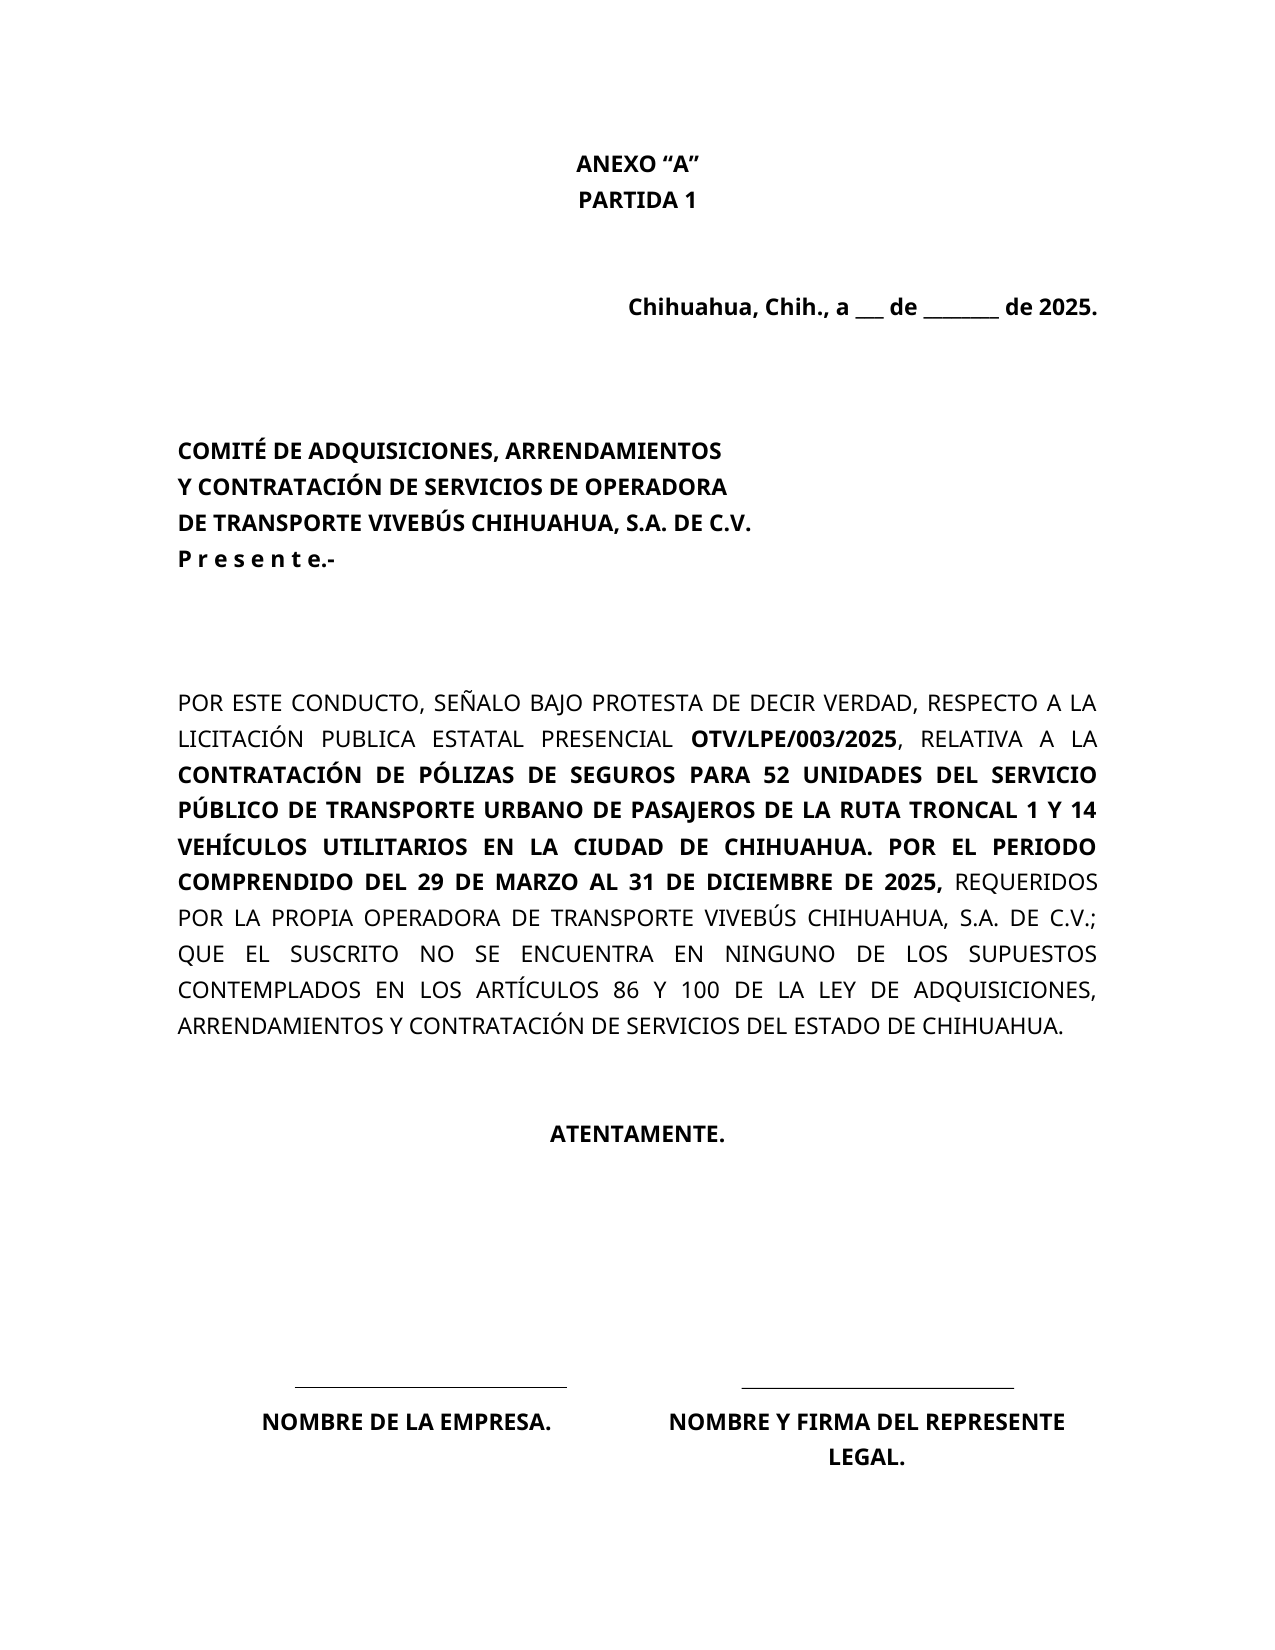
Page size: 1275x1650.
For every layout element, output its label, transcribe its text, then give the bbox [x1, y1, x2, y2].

text Chihuahua, Chih., a ___ de ________ de 2025. [177, 291, 1098, 323]
text Y CONTRATACIÓN DE SERVICIOS DE OPERADORA [177, 471, 1098, 502]
text P r e s e n t e.- [177, 543, 1098, 574]
text ANEXO “A” [177, 148, 1098, 179]
table_header NOMBRE DE LA EMPRESA. [177, 1154, 636, 1476]
text DE TRANSPORTE VIVEBÚS CHIHUAHUA, S.A. DE C.V. [177, 507, 1098, 538]
text POR ESTE CONDUCTO, SEÑALO BAJO PROTESTA DE DECIR VERDAD, RESPECTO A LA LICITACIÓN PUBLICA ESTATAL PRESENCIAL OTV/LPE/003/2025, RELATIVA A LA CONTRATACIÓN DE PÓLIZAS DE SEGUROS PARA 52 UNIDADES DEL SERVICIO PÚBLICO DE TRANSPORTE URBANO DE PASAJEROS DE LA RUTA TRONCAL 1 Y 14 VEHÍCULOS UTILITARIOS EN LA CIUDAD DE CHIHUAHUA. POR EL PERIODO COMPRENDIDO DEL 29 DE MARZO AL 31 DE DICIEMBRE DE 2025, REQUERIDOS POR LA PROPIA OPERADORA DE TRANSPORTE VIVEBÚS CHIHUAHUA, S.A. DE C.V.; QUE EL SUSCRITO NO SE ENCUENTRA EN NINGUNO DE LOS SUPUESTOS CONTEMPLADOS EN LOS ARTÍCULOS 86 Y 100 DE LA LEY DE ADQUISICIONES, ARRENDAMIENTOS Y CONTRATACIÓN DE SERVICIOS DEL ESTADO DE CHIHUAHUA. [177, 687, 1098, 1041]
text COMITÉ DE ADQUISICIONES, ARRENDAMIENTOS [177, 435, 1098, 466]
text PARTIDA 1 [177, 183, 1098, 215]
table_header NOMBRE Y FIRMA DEL REPRESENTE LEGAL. [636, 1154, 1098, 1476]
text ATENTAMENTE. [177, 1118, 1098, 1149]
